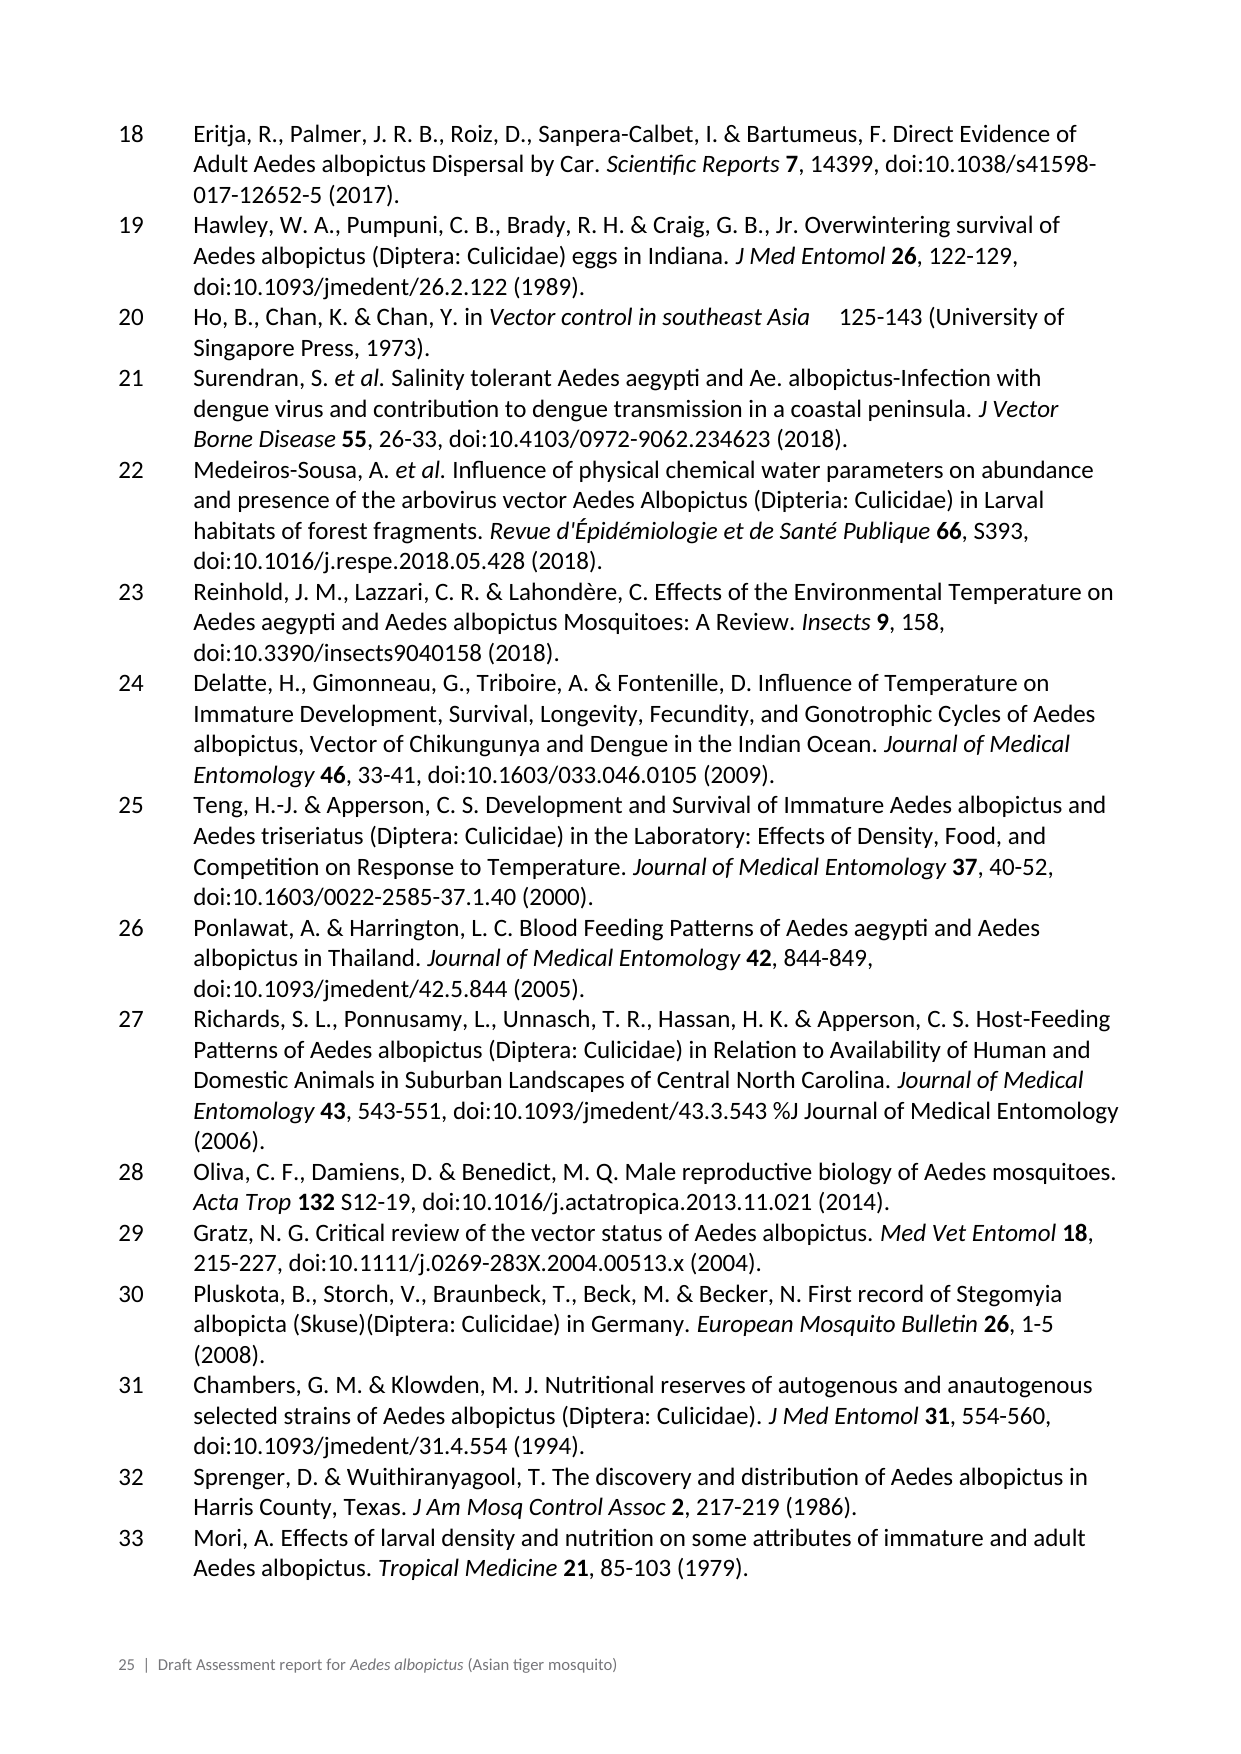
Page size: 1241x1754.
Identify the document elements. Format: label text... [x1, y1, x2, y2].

text 25 Teng, H.-J. & Apperson, C. S. Development and Survival of Immature Aedes albopictus and Aedes triseriatus (Diptera: Culicidae) in the Laboratory: Effects of Density, Food, and Competition on Response to Temperature. Journal of Medical Entomology 37, 40-52, doi:10.1603/0022-2585-37.1.40 (2000). [118, 789, 1122, 912]
text 33 Mori, A. Effects of larval density and nutrition on some attributes of immature and adult Aedes albopictus. Tropical Medicine 21, 85-103 (1979). [118, 1522, 1122, 1583]
text 19 Hawley, W. A., Pumpuni, C. B., Brady, R. H. & Craig, G. B., Jr. Overwintering survival of Aedes albopictus (Diptera: Culicidae) eggs in Indiana. J Med Entomol 26, 122-129, doi:10.1093/jmedent/26.2.122 (1989). [118, 210, 1122, 301]
text 32 Sprenger, D. & Wuithiranyagool, T. The discovery and distribution of Aedes albopictus in Harris County, Texas. J Am Mosq Control Assoc 2, 217-219 (1986). [118, 1461, 1122, 1522]
text 31 Chambers, G. M. & Klowden, M. J. Nutritional reserves of autogenous and anautogenous selected strains of Aedes albopictus (Diptera: Culicidae). J Med Entomol 31, 554-560, doi:10.1093/jmedent/31.4.554 (1994). [118, 1369, 1122, 1461]
text 24 Delatte, H., Gimonneau, G., Triboire, A. & Fontenille, D. Influence of Temperature on Immature Development, Survival, Longevity, Fecundity, and Gonotrophic Cycles of Aedes albopictus, Vector of Chikungunya and Dengue in the Indian Ocean. Journal of Medical Entomology 46, 33-41, doi:10.1603/033.046.0105 (2009). [118, 667, 1122, 789]
text 23 Reinhold, J. M., Lazzari, C. R. & Lahondère, C. Effects of the Environmental Temperature on Aedes aegypti and Aedes albopictus Mosquitoes: A Review. Insects 9, 158, doi:10.3390/insects9040158 (2018). [118, 576, 1122, 667]
text 27 Richards, S. L., Ponnusamy, L., Unnasch, T. R., Hassan, H. K. & Apperson, C. S. Host-Feeding Patterns of Aedes albopictus (Diptera: Culicidae) in Relation to Availability of Human and Domestic Animals in Suburban Landscapes of Central North Carolina. Journal of Medical Entomology 43, 543-551, doi:10.1093/jmedent/43.3.543 %J Journal of Medical Entomology (2006). [118, 1003, 1122, 1156]
text 22 Medeiros-Sousa, A. et al. Influence of physical chemical water parameters on abundance and presence of the arbovirus vector Aedes Albopictus (Dipteria: Culicidae) in Larval habitats of forest fragments. Revue d'Épidémiologie et de Santé Publique 66, S393, doi:10.1016/j.respe.2018.05.428 (2018). [118, 454, 1122, 576]
text 18 Eritja, R., Palmer, J. R. B., Roiz, D., Sanpera-Calbet, I. & Bartumeus, F. Direct Evidence of Adult Aedes albopictus Dispersal by Car. Scientific Reports 7, 14399, doi:10.1038/s41598-017-12652-5 (2017). [118, 118, 1122, 210]
text 21 Surendran, S. et al. Salinity tolerant Aedes aegypti and Ae. albopictus-Infection with dengue virus and contribution to dengue transmission in a coastal peninsula. J Vector Borne Disease 55, 26-33, doi:10.4103/0972-9062.234623 (2018). [118, 362, 1122, 454]
text 30 Pluskota, B., Storch, V., Braunbeck, T., Beck, M. & Becker, N. First record of Stegomyia albopicta (Skuse)(Diptera: Culicidae) in Germany. European Mosquito Bulletin 26, 1-5 (2008). [118, 1278, 1122, 1369]
text 20 Ho, B., Chan, K. & Chan, Y. in Vector control in southeast Asia 125-143 (University of Singapore Press, 1973). [118, 301, 1122, 362]
text 26 Ponlawat, A. & Harrington, L. C. Blood Feeding Patterns of Aedes aegypti and Aedes albopictus in Thailand. Journal of Medical Entomology 42, 844-849, doi:10.1093/jmedent/42.5.844 (2005). [118, 912, 1122, 1003]
text 28 Oliva, C. F., Damiens, D. & Benedict, M. Q. Male reproductive biology of Aedes mosquitoes. Acta Trop 132 S12-19, doi:10.1016/j.actatropica.2013.11.021 (2014). [118, 1156, 1122, 1217]
text 29 Gratz, N. G. Critical review of the vector status of Aedes albopictus. Med Vet Entomol 18, 215-227, doi:10.1111/j.0269-283X.2004.00513.x (2004). [118, 1217, 1122, 1278]
